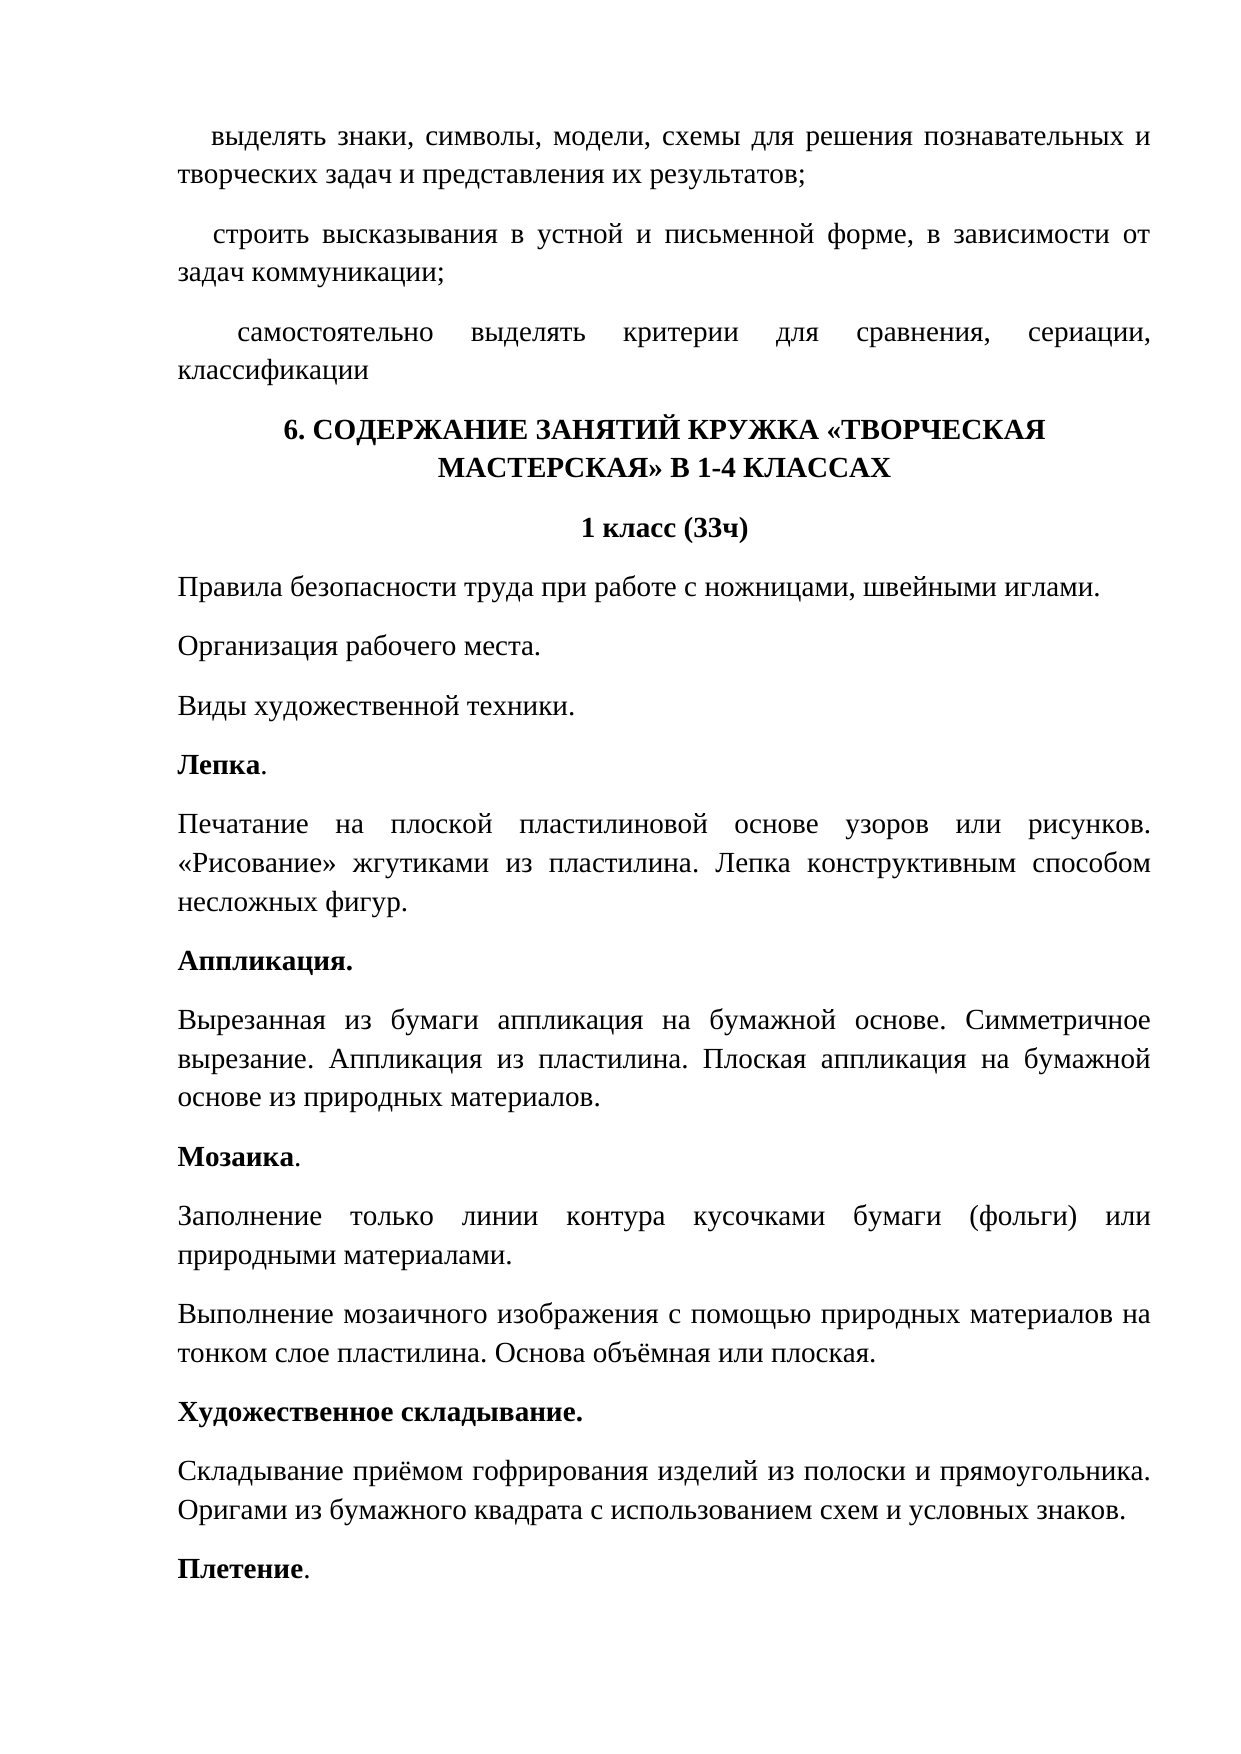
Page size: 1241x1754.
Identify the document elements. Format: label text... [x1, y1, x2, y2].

text Вырезанная из бумаги аппликация на бумажной основе. Симметричное вырезание. Аппликация из пластилина. Плоская аппликация на бумажной основе из природных материалов. [177, 1002, 1152, 1113]
text Аппликация. [177, 943, 1152, 977]
text Лепка. [177, 747, 1152, 781]
text Организация рабочего места. [177, 628, 1152, 662]
text Мозаика. [177, 1139, 1152, 1172]
text Складывание приёмом гофрирования изделий из полоски и прямоугольника. Оригами из бумажного квадрата с использованием схем и условных знаков. [177, 1453, 1152, 1526]
text Выполнение мозаичного изображения с помощью природных материалов на тонком слое пластилина. Основа объёмная или плоская. [177, 1296, 1152, 1368]
text Художественное складывание. [177, 1394, 1152, 1428]
text  строить высказывания в устной и письменной форме, в зависимости от задач коммуникации; [177, 216, 1152, 288]
text 6. СОДЕРЖАНИЕ ЗАНЯТИЙ КРУЖКА «ТВОРЧЕСКАЯ МАСТЕРСКАЯ» В 1-4 КЛАССАХ [177, 412, 1152, 484]
text  выделять знаки, символы, модели, схемы для решения познавательных и творческих задач и представления их результатов; [177, 118, 1152, 190]
text 1 класс (33ч) [177, 510, 1152, 543]
text Заполнение только линии контура кусочками бумаги (фольги) или природными материалами. [177, 1198, 1152, 1270]
text Плетение. [177, 1551, 1152, 1585]
text Печатание на плоской пластилиновой основе узоров или рисунков. «Рисование» жгутиками из пластилина. Лепка конструктивным способом несложных фигур. [177, 807, 1152, 917]
text  самостоятельно выделять критерии для сравнения, сериации, классификации [177, 314, 1152, 386]
text Виды художественной техники. [177, 688, 1152, 721]
text Правила безопасности труда при работе с ножницами, швейными иглами. [177, 569, 1152, 603]
